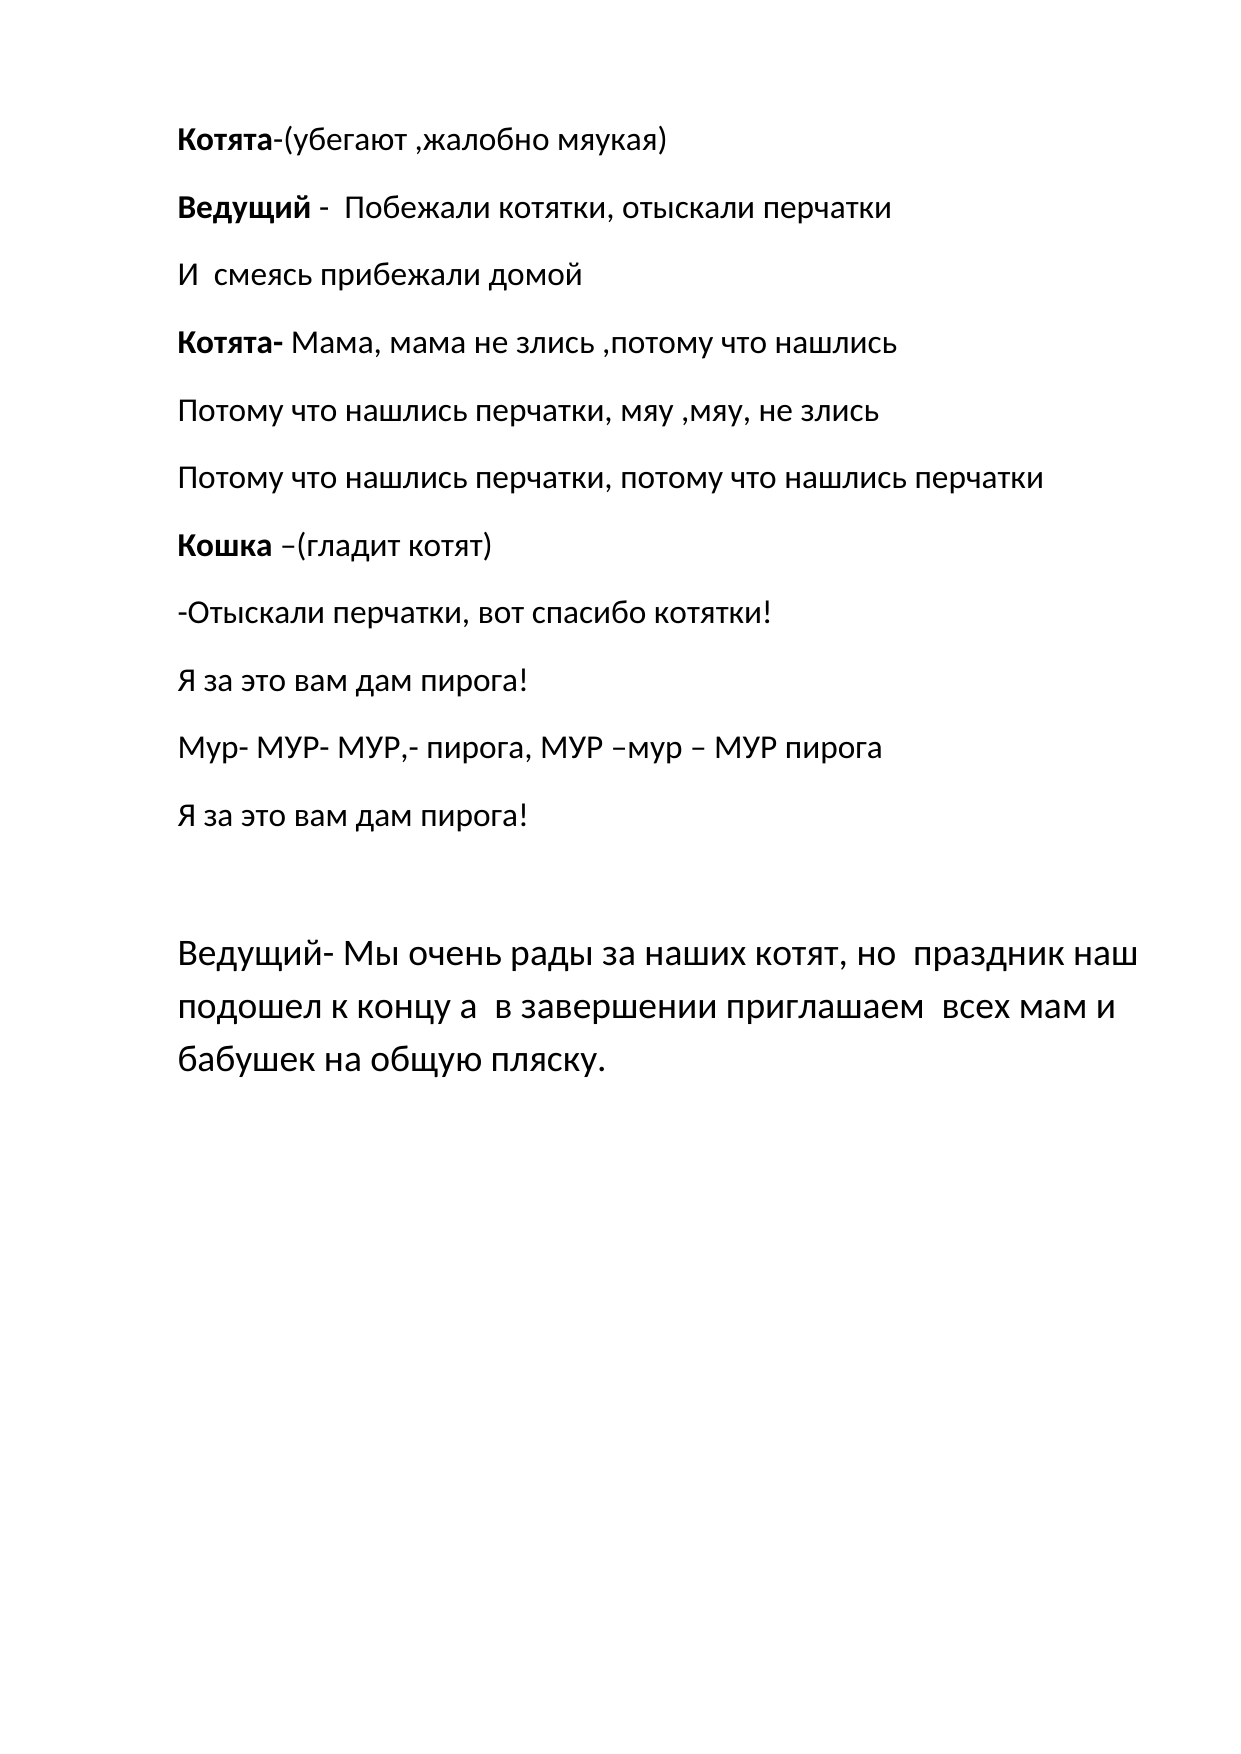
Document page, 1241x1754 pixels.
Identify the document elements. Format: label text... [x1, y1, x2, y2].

text Мур- МУР- МУР,- пирога, МУР –мур – МУР пирога [177, 727, 1152, 767]
text Потому что нашлись перчатки, мяу ,мяу, не злись [177, 388, 1152, 429]
text И смеясь прибежали домой [177, 253, 1152, 294]
text -Отыскали перчатки, вот спасибо котятки! [177, 591, 1152, 632]
text Потому что нашлись перчатки, потому что нашлись перчатки [177, 456, 1152, 497]
text Котята- Мама, мама не злись ,потому что нашлись [177, 321, 1152, 362]
text Я за это вам дам пирога! [177, 659, 1152, 700]
text Ведущий - Побежали котятки, отыскали перчатки [177, 186, 1152, 226]
text Ведущий- Мы очень рады за наших котят, но праздник наш подошел к концу а в завершении приглашаем всех мам и бабушек на общую пляску. [177, 929, 1152, 1081]
text Кошка –(гладит котят) [177, 524, 1152, 564]
text Я за это вам дам пирога! [177, 794, 1152, 835]
text Котята-(убегают ,жалобно мяукая) [177, 118, 1152, 159]
